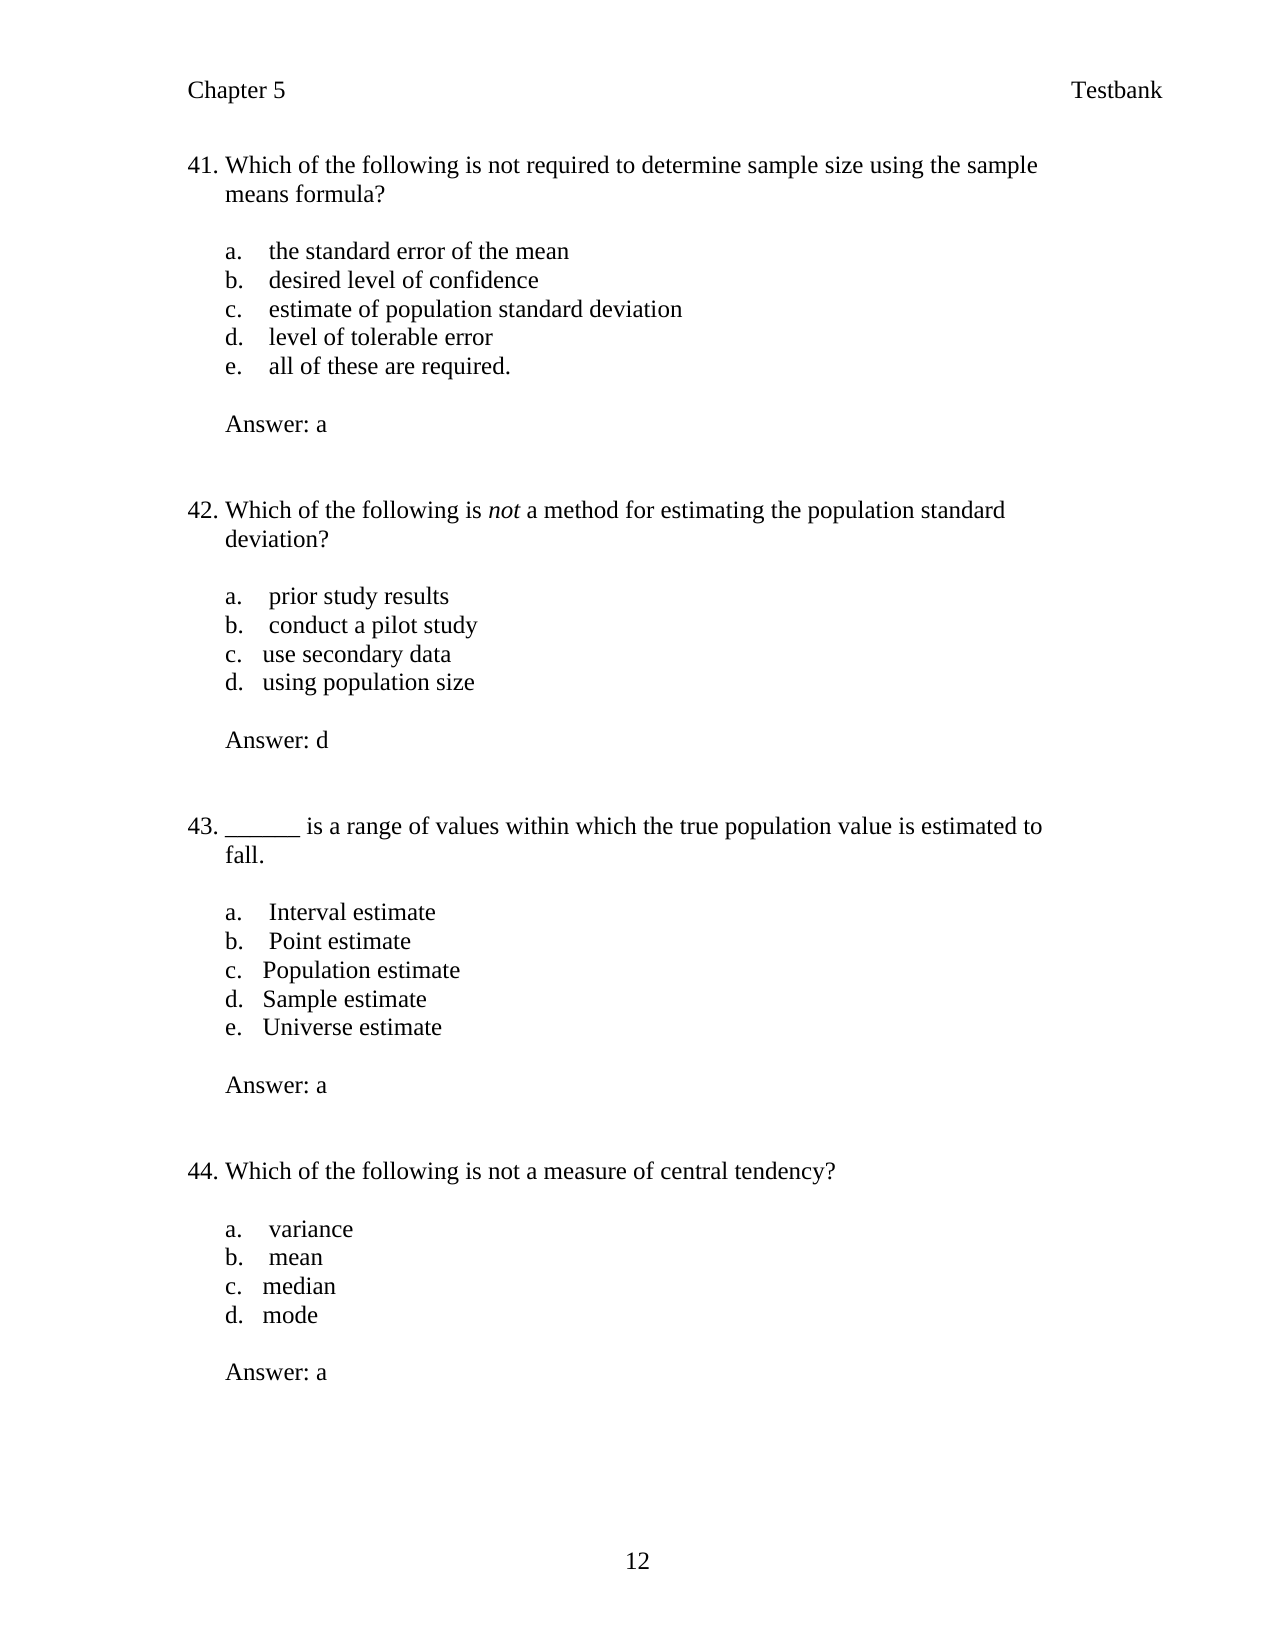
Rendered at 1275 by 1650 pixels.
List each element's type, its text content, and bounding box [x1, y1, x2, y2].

text c. use secondary data [225, 639, 1087, 667]
text b. Point estimate [225, 926, 1087, 955]
text c. estimate of population standard deviation [225, 294, 1087, 322]
text d. level of tolerable error [225, 322, 1087, 351]
text a. prior study results [225, 581, 1087, 610]
text b. mean [225, 1242, 1087, 1271]
text d. mode [225, 1300, 1087, 1329]
text d. Sample estimate [225, 984, 1087, 1012]
text e. all of these are required. [225, 351, 1087, 380]
list ______ is a range of values within which the true population value is estimated to fall. [187, 811, 1087, 869]
list Which of the following is not a measure of central tendency? [187, 1156, 1087, 1185]
text b. desired level of confidence [225, 265, 1087, 294]
text d. using population size [225, 667, 1087, 696]
text b. conduct a pilot study [225, 610, 1087, 639]
text Answer: a [225, 409, 1087, 437]
text Answer: d [225, 725, 1087, 754]
text c. median [225, 1271, 1087, 1300]
text a. Interval estimate [225, 897, 1087, 926]
text a. the standard error of the mean [225, 236, 1087, 265]
text Answer: a [225, 1357, 1087, 1386]
text a. variance [225, 1214, 1087, 1242]
text c. Population estimate [225, 955, 1087, 984]
list Which of the following is not required to determine sample size using the sample means formula? [187, 150, 1087, 207]
text e. Universe estimate [225, 1012, 1087, 1041]
text Answer: a [225, 1070, 1087, 1099]
list Which of the following is not a method for estimating the population standard deviation? [187, 495, 1087, 552]
